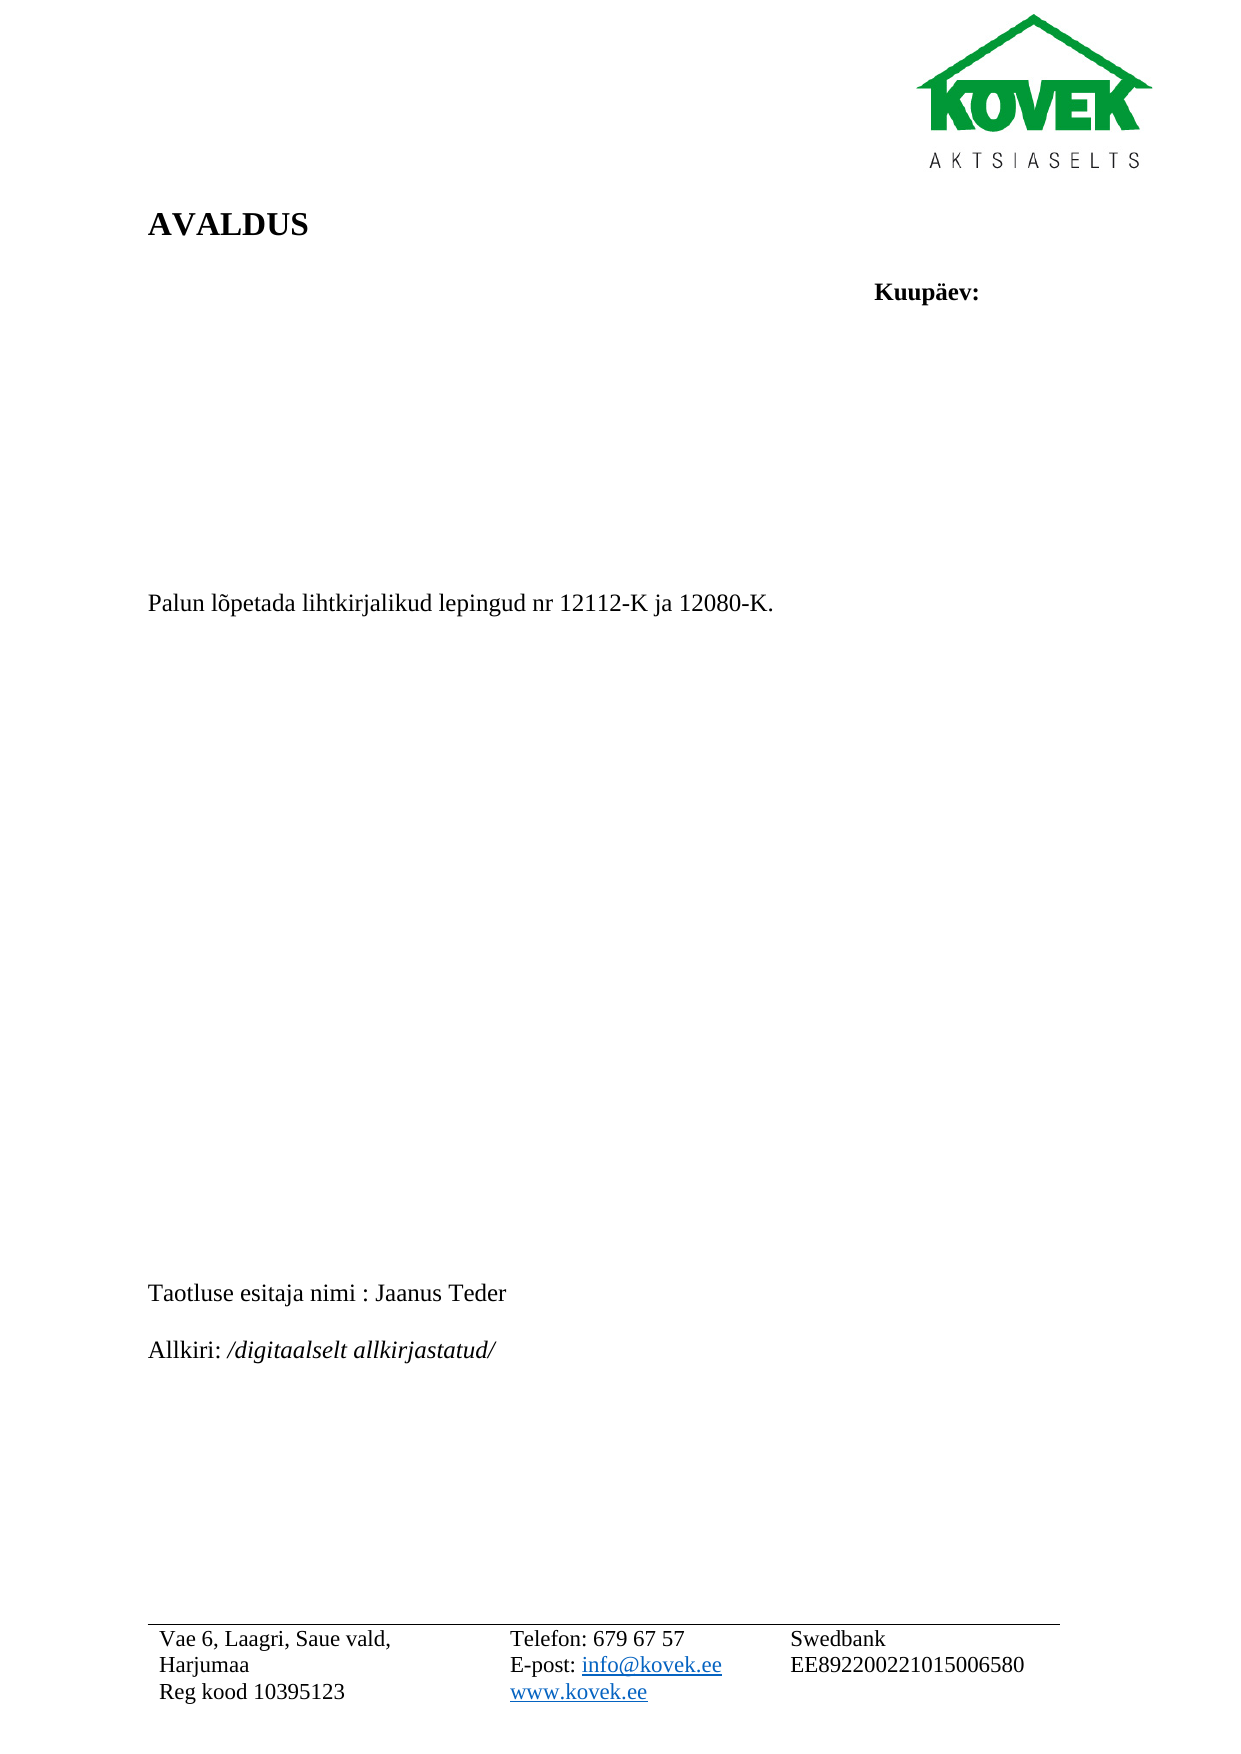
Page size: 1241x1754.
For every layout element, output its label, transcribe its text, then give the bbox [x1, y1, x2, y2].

text Allkiri: /digitaalselt allkirjastatud/ [148, 1336, 1181, 1364]
text Taotluse esitaja nimi : Jaanus Teder [148, 1278, 1181, 1307]
picture [916, 14, 1153, 172]
text Kuupäev: [148, 277, 1181, 305]
text AVALDUS [148, 205, 1181, 243]
text Palun lõpetada lihtkirjalikud lepingud nr 12112-K ja 12080-K. [148, 588, 1181, 617]
